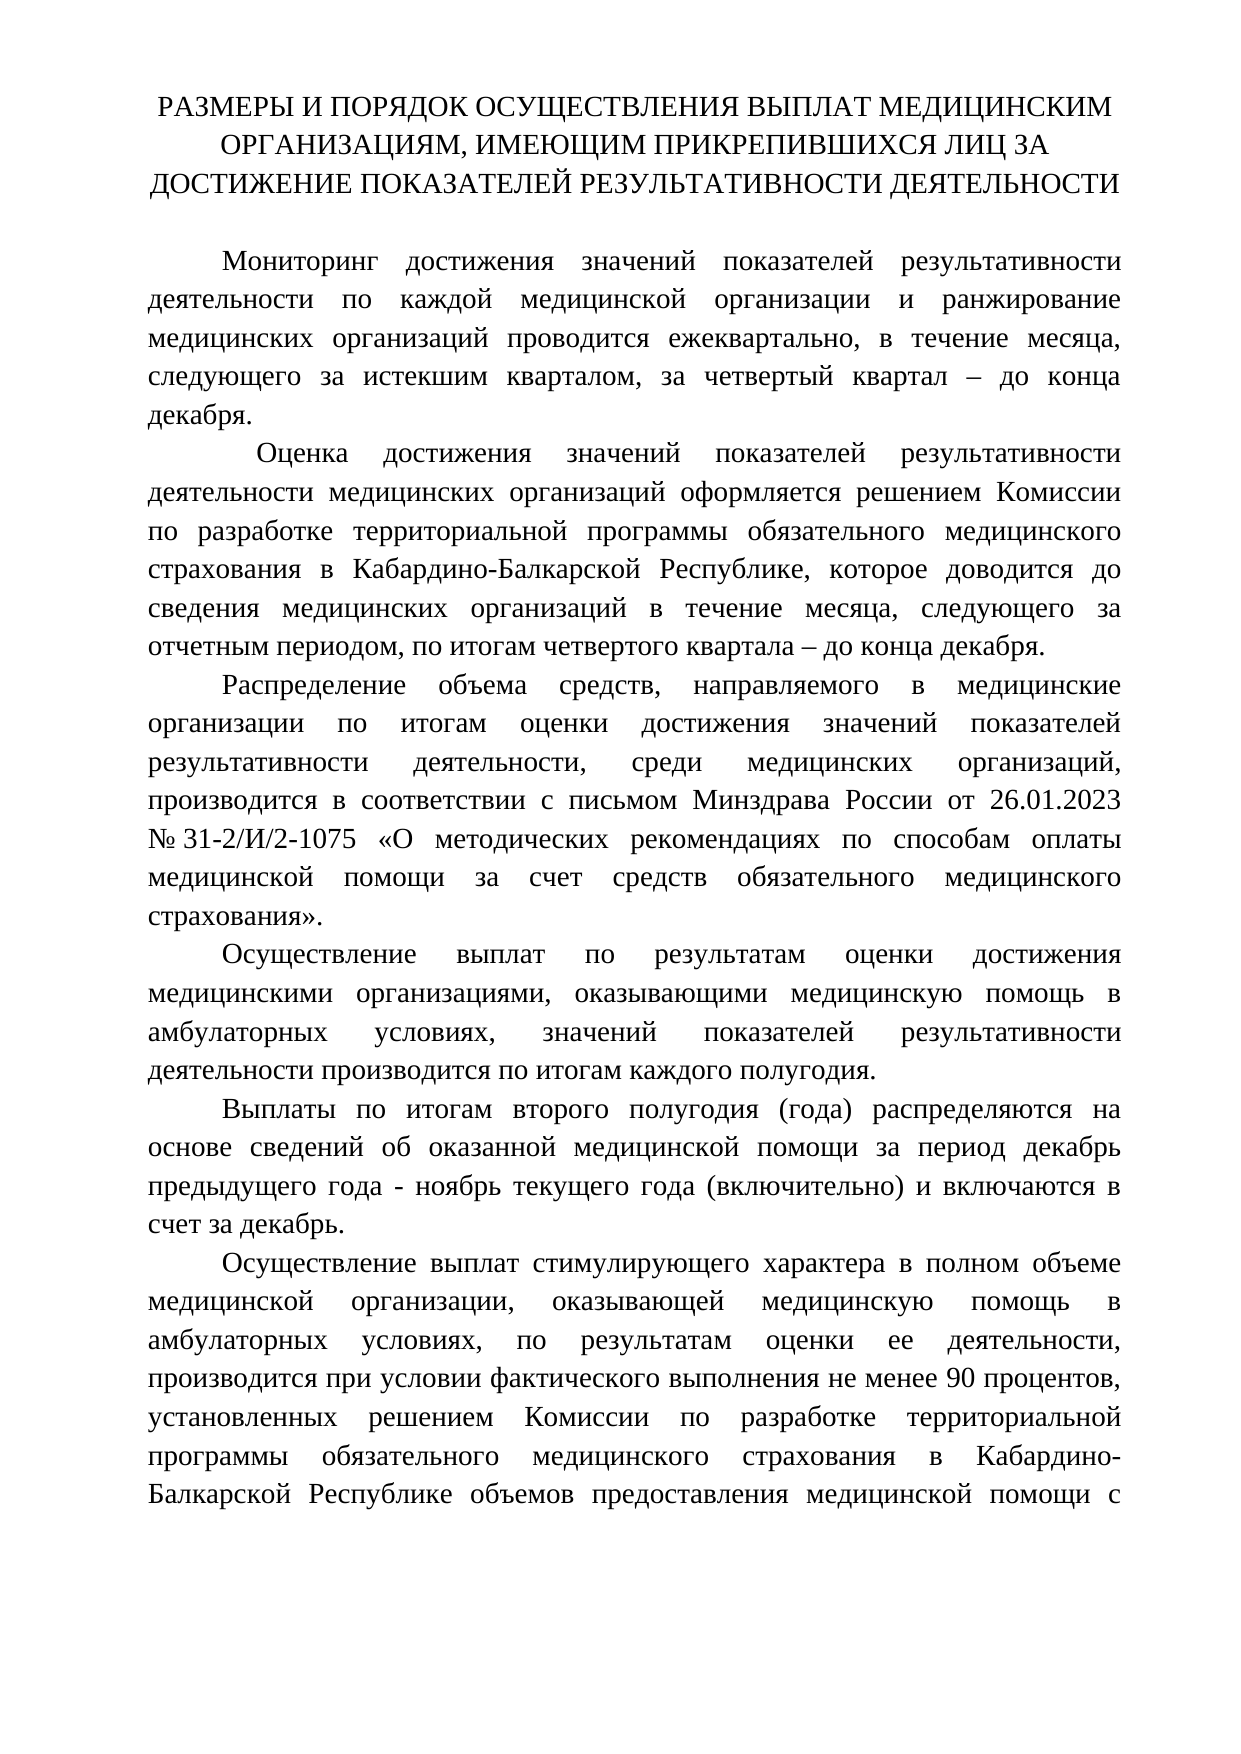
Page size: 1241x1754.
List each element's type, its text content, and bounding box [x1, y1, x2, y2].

text РАЗМЕРЫ И ПОРЯДОК ОСУЩЕСТВЛЕНИЯ ВЫПЛАТ МЕДИЦИНСКИМ ОРГАНИЗАЦИЯМ, ИМЕЮЩИМ ПРИКРЕПИВШИХСЯ ЛИЦ ЗА ДОСТИЖЕНИЕ ПОКАЗАТЕЛЕЙ РЕЗУЛЬТАТИВНОСТИ ДЕЯТЕЛЬНОСТИ [148, 89, 1122, 199]
text Распределение объема средств, направляемого в медицинские организации по итогам оценки достижения значений показателей результативности деятельности, среди медицинских организаций, производится в соответствии с письмом Минздрава России от 26.01.2023 № 31-2/И/2-1075 «О методических рекомендациях по способам оплаты медицинской помощи за счет средств обязательного медицинского страхования». [148, 667, 1122, 932]
text Выплаты по итогам второго полугодия (года) распределяются на основе сведений об оказанной медицинской помощи за период декабрь предыдущего года - ноябрь текущего года (включительно) и включаются в счет за декабрь. [148, 1091, 1122, 1240]
text Мониторинг достижения значений показателей результативности деятельности по каждой медицинской организации и ранжирование медицинских организаций проводится ежеквартально, в течение месяца, следующего за истекшим кварталом, за четвертый квартал – до конца декабря. [148, 243, 1122, 431]
text Оценка достижения значений показателей результативности деятельности медицинских организаций оформляется решением Комиссии по разработке территориальной программы обязательного медицинского страхования в Кабардино-Балкарской Республике, которое доводится до сведения медицинских организаций в течение месяца, следующего за отчетным периодом, по итогам четвертого квартала – до конца декабря. [148, 436, 1122, 662]
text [148, 1245, 1122, 1510]
text Осуществление выплат по результатам оценки достижения медицинскими организациями, оказывающими медицинскую помощь в амбулаторных условиях, значений показателей результативности деятельности производится по итогам каждого полугодия. [148, 937, 1122, 1086]
